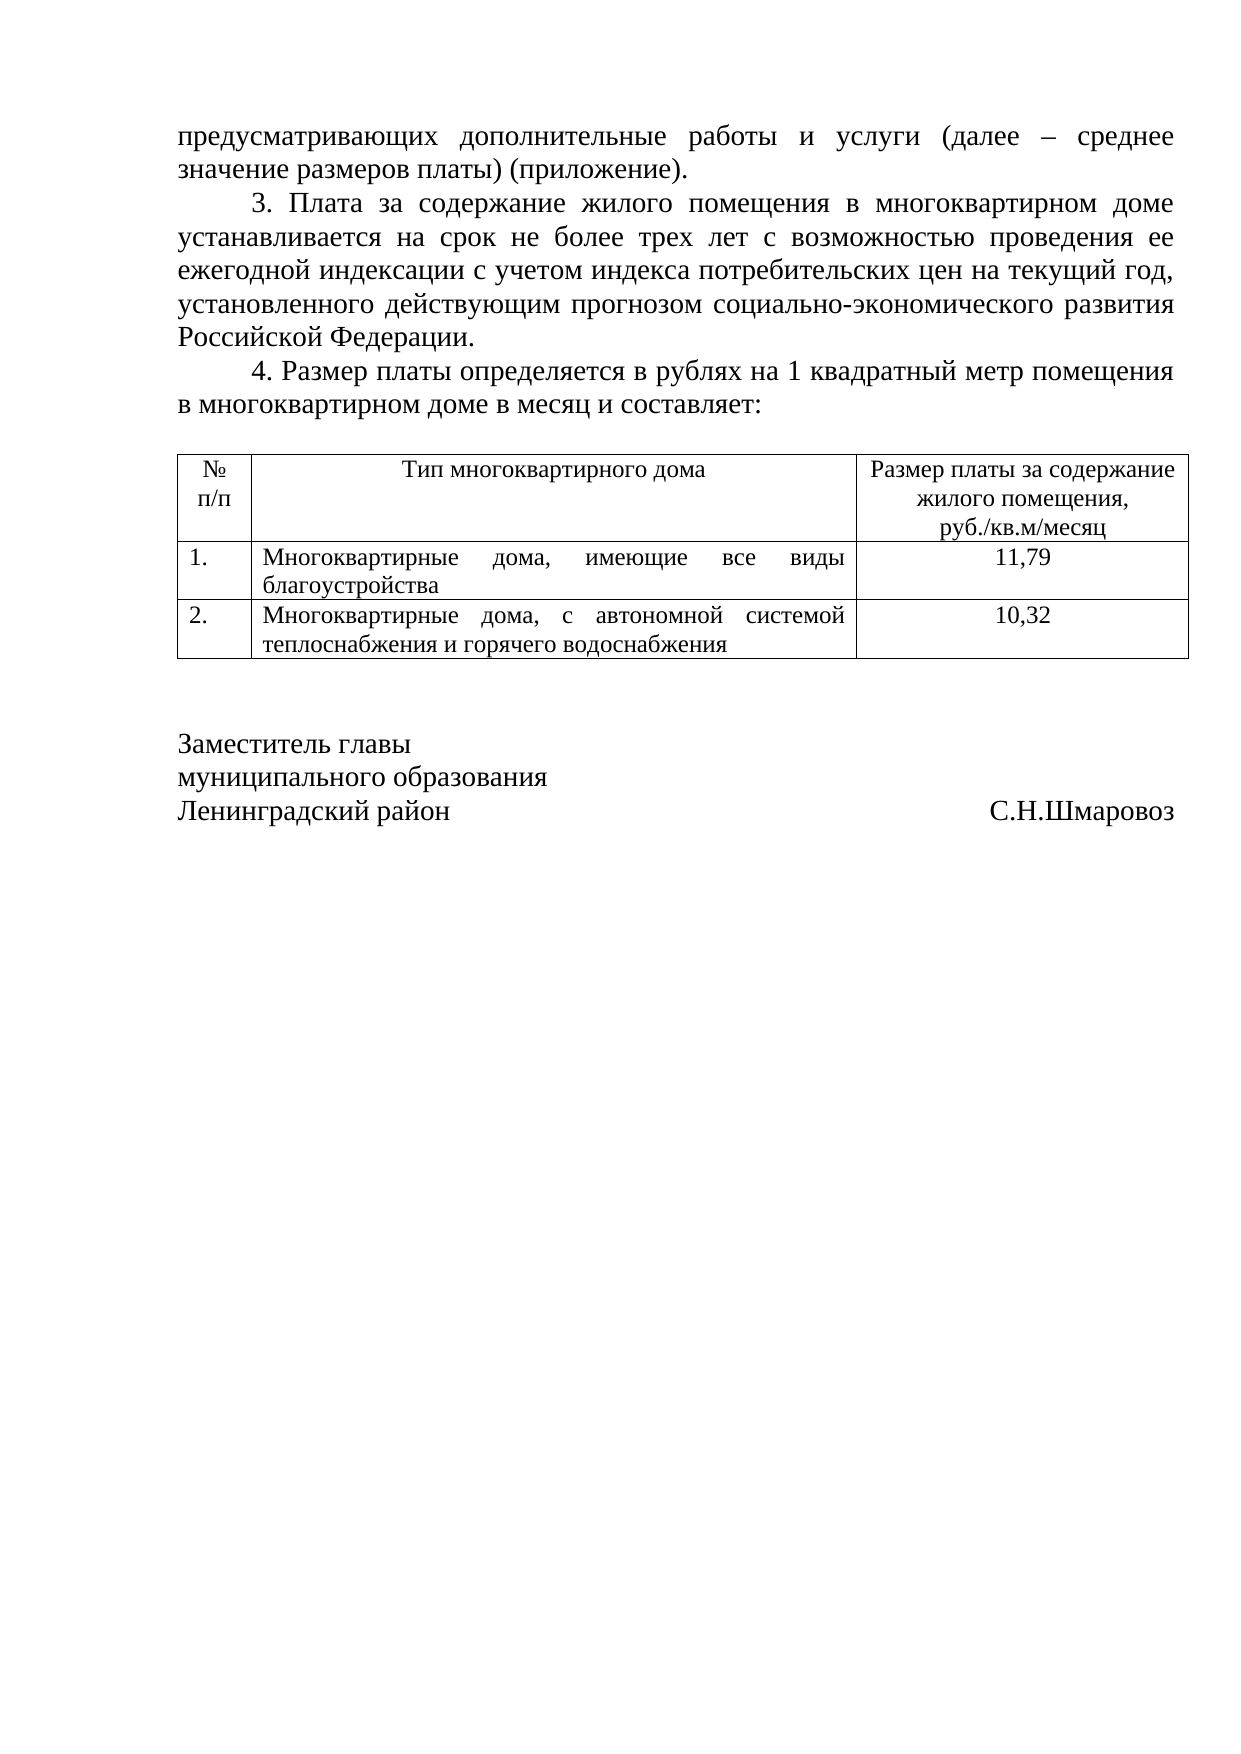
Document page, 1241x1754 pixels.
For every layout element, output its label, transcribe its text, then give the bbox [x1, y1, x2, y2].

table_cell Многоквартирные дома, с автономной системой теплоснабжения и горячего водоснабжения [252, 600, 856, 658]
text муниципального образования [177, 759, 1175, 793]
table_header Размер платы за содержание жилого помещения, руб./кв.м/месяц [857, 455, 1188, 541]
table_cell 1. [178, 542, 251, 599]
table_cell 10,32 [857, 600, 1188, 658]
text Ленинградский район С.Н.Шмаровоз [177, 793, 1175, 827]
table_cell 2. [178, 600, 251, 658]
table_header Тип многоквартирного дома [252, 455, 856, 541]
text 4. Размер платы определяется в рублях на 1 квадратный метр помещения в многоквартирном доме в месяц и составляет: [177, 353, 1175, 420]
table_cell Многоквартирные дома, имеющие все виды благоустройства [252, 542, 856, 599]
text Заместитель главы [177, 726, 1175, 759]
table_header № п/п [178, 455, 251, 541]
text 3. Плата за содержание жилого помещения в многоквартирном доме устанавливается на срок не более трех лет с возможностью проведения ее ежегодной индексации с учетом индекса потребительских цен на текущий год, установленного действующим прогнозом социально-экономического развития Российской Федерации. [177, 185, 1175, 353]
table_cell 11,79 [857, 542, 1188, 599]
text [177, 118, 1175, 185]
